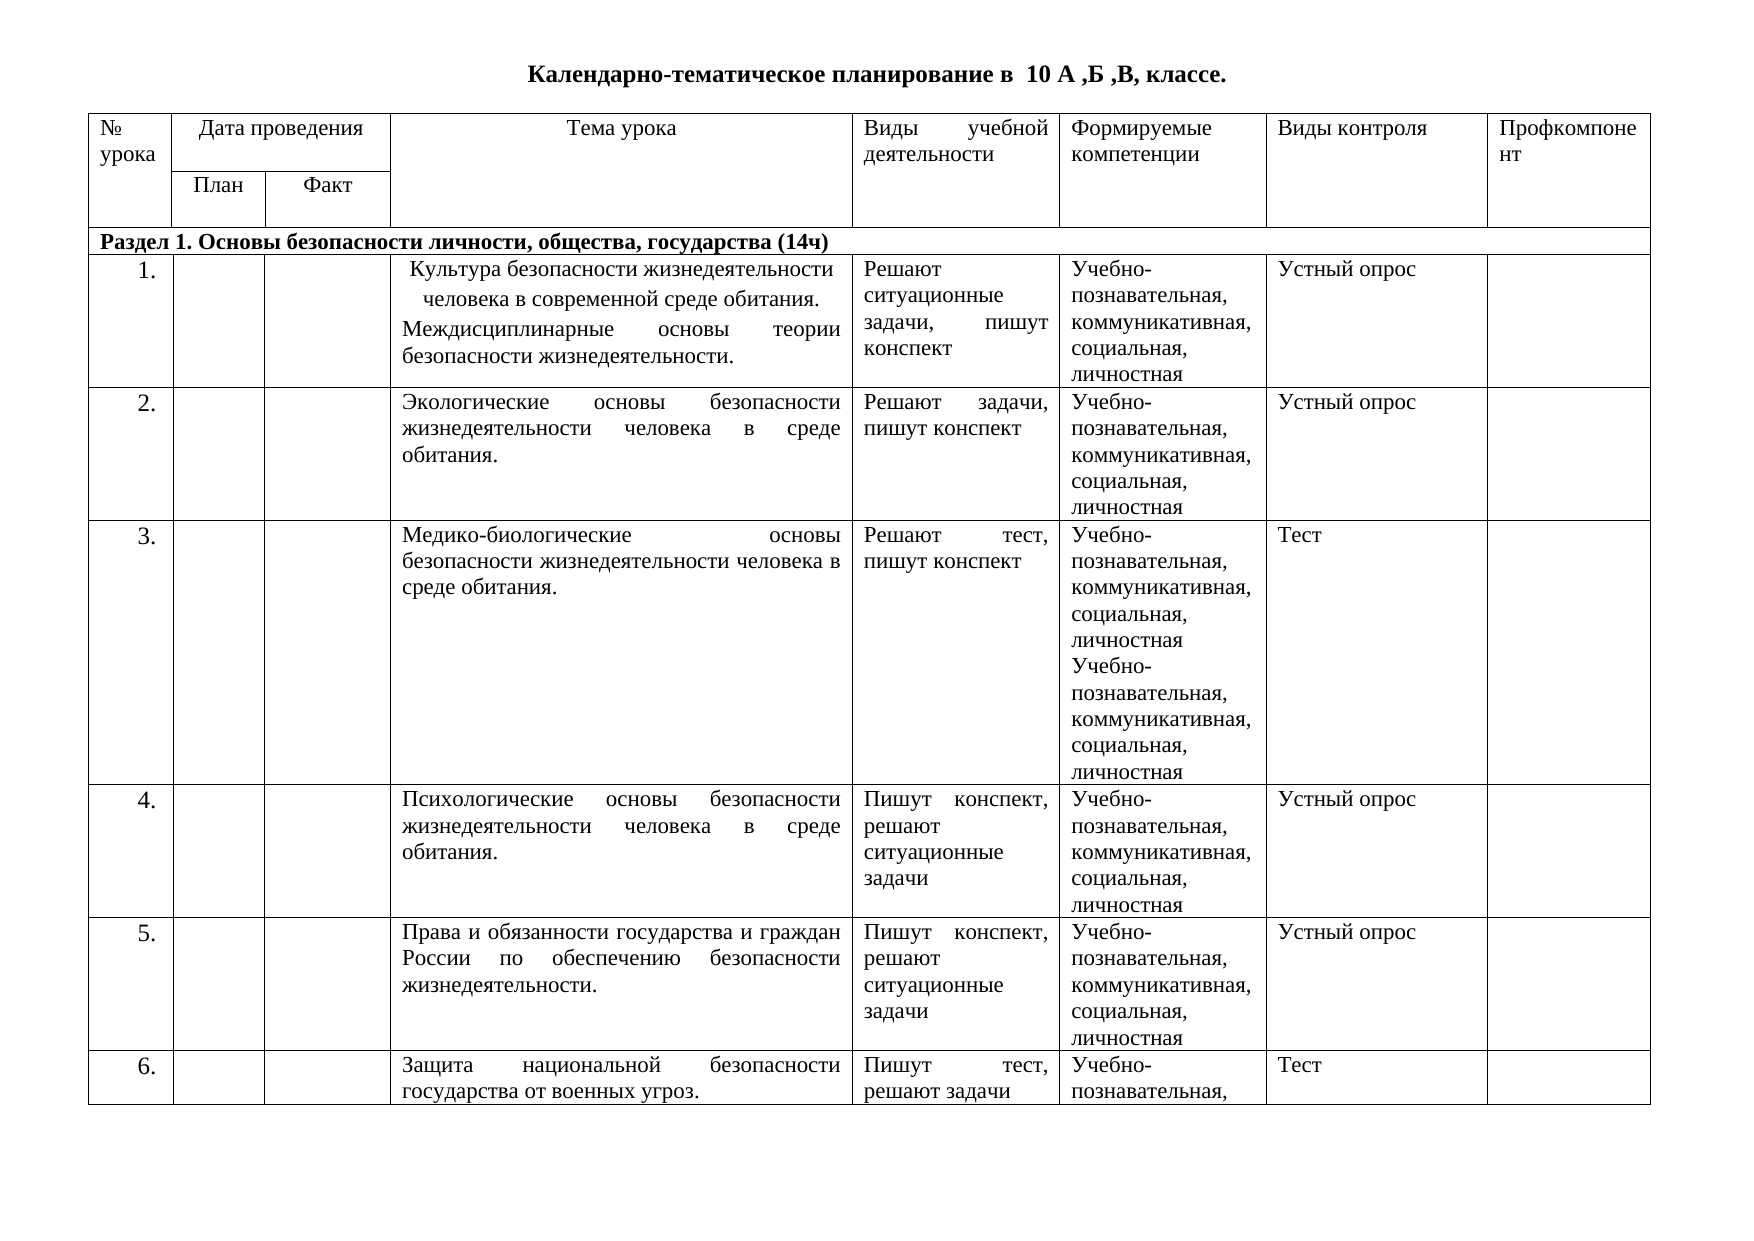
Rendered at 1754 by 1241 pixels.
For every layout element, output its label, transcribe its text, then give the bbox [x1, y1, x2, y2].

table_cell [1488, 918, 1650, 1050]
table_cell [89, 388, 173, 520]
table_cell [1488, 388, 1650, 520]
table_cell [265, 521, 390, 784]
table_cell Факт [266, 172, 390, 199]
table_cell Учебно-познавательная, коммуникативная, социальная, личностная [1060, 255, 1266, 387]
table_cell [1488, 785, 1650, 917]
table_cell [265, 255, 390, 387]
table_cell [89, 785, 173, 917]
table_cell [853, 1051, 1059, 1104]
table_cell Устный опрос [1267, 255, 1487, 387]
table_cell План [172, 172, 265, 199]
table_cell [174, 255, 264, 387]
table_cell Устный опрос [1267, 918, 1487, 1050]
table_cell Учебно-познавательная, коммуникативная, социальная, личностная [1060, 388, 1266, 520]
table_cell [174, 785, 264, 917]
table_cell [174, 918, 264, 1050]
table_cell Решают тест, пишут конспект [853, 521, 1059, 784]
table_cell Устный опрос [1267, 388, 1487, 520]
table_header Дата проведения [172, 114, 390, 171]
table_cell Культура безопасности жизнедеятельности человека в современной среде обитания. Междисциплинарные основы теории безопасности жизнедеятельности. [391, 255, 852, 387]
table_cell [265, 785, 390, 917]
table_cell Решают задачи, пишут конспект [853, 388, 1059, 520]
table_cell Психологические основы безопасности жизнедеятельности человека в среде обитания. [391, 785, 852, 917]
table_cell Экологические основы безопасности жизнедеятельности человека в среде обитания. [391, 388, 852, 520]
table_header Тема урока [391, 114, 852, 227]
table_cell [1488, 521, 1650, 784]
table_cell Решают ситуационные задачи, пишут конспект [853, 255, 1059, 387]
table_header Виды контроля [1267, 114, 1487, 227]
table_cell Медико-биологические основы безопасности жизнедеятельности человека в среде обитания. [391, 521, 852, 784]
table_cell [174, 388, 264, 520]
table_cell [266, 199, 390, 227]
table_cell Тест [1267, 1051, 1487, 1104]
table_header Виды учебной деятельности [853, 114, 1059, 227]
table_cell [265, 1051, 390, 1104]
table_cell [1488, 1051, 1650, 1104]
table_cell [89, 521, 173, 784]
table_cell [174, 1051, 264, 1104]
table_cell Пишут конспект, решают ситуационные задачи [853, 918, 1059, 1050]
table_cell [265, 388, 390, 520]
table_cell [391, 1051, 852, 1104]
table_header № урока [89, 114, 171, 227]
table_cell Учебно-познавательная, коммуникативная, социальная, личностная [1060, 918, 1266, 1050]
table_cell Учебно-познавательная, коммуникативная, социальная, личностная [1060, 785, 1266, 917]
table_cell [265, 918, 390, 1050]
table_header Профкомпонент [1488, 114, 1650, 227]
table_cell Раздел 1. Основы безопасности личности, общества, государства (14ч) [89, 228, 1650, 254]
table_cell Устный опрос [1267, 785, 1487, 917]
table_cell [1060, 1051, 1266, 1104]
table_cell Права и обязанности государства и граждан России по обеспечению безопасности жизнедеятельности. [391, 918, 852, 1050]
table_cell Тест [1267, 521, 1487, 784]
table_cell [89, 918, 173, 1050]
table_cell [174, 521, 264, 784]
table_header Формируемые компетенции [1060, 114, 1266, 227]
table_cell [89, 1051, 173, 1104]
table_cell [172, 199, 265, 227]
table_cell [1488, 255, 1650, 387]
table_cell Учебно-познавательная, коммуникативная, социальная, личностная Учебно-познавательная, коммуникативная, социальная, личностная [1060, 521, 1266, 784]
table_cell [89, 255, 173, 387]
text Календарно-тематическое планирование в 10 А ,Б ,В, классе. [89, 59, 1665, 88]
table_cell Пишут конспект, решают ситуационные задачи [853, 785, 1059, 917]
